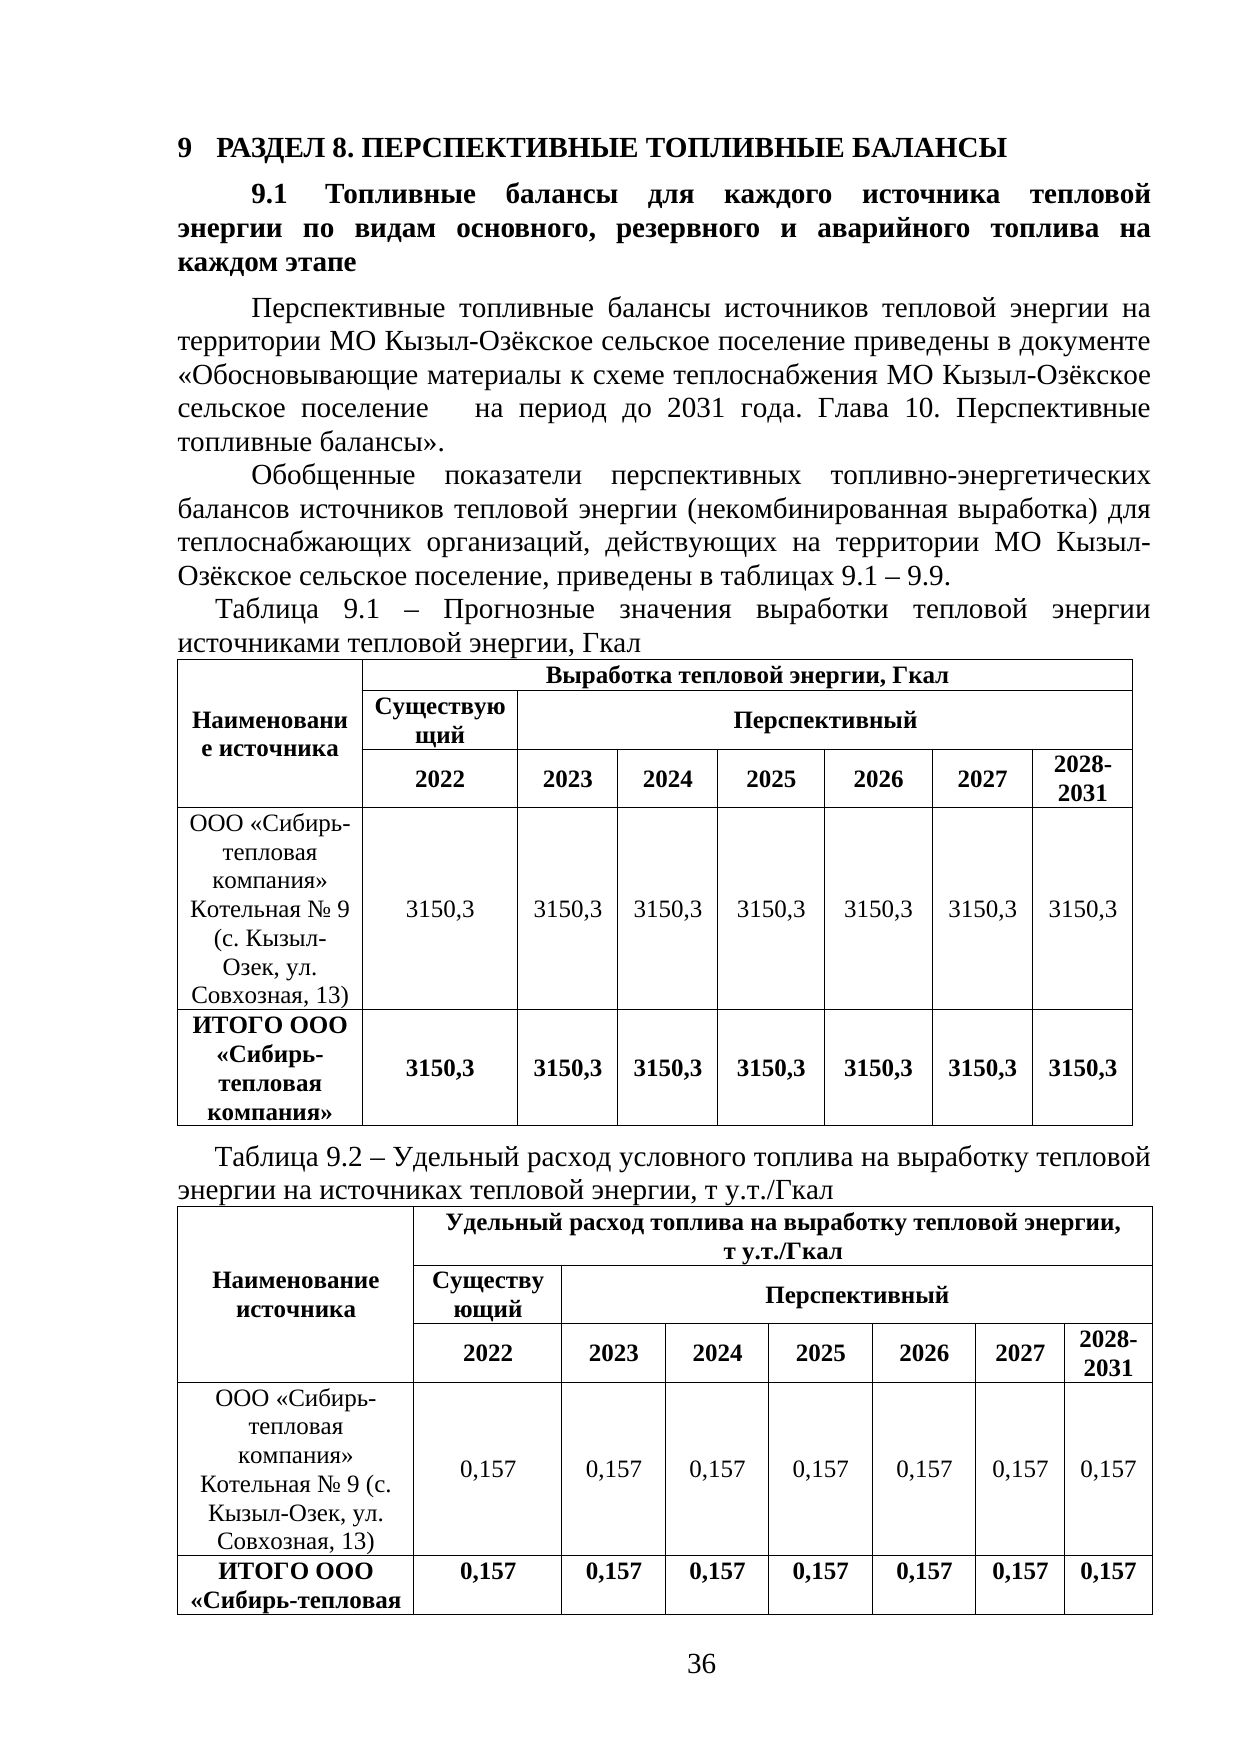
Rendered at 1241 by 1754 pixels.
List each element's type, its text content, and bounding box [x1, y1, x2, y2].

table_cell 0,157 [769, 1383, 872, 1555]
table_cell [178, 1556, 413, 1614]
table_cell 2024 [666, 1324, 768, 1382]
table_cell 0,157 [873, 1383, 975, 1555]
table_cell 0,157 [873, 1556, 975, 1614]
table_cell 2026 [825, 750, 932, 807]
subtitle РАЗДЕЛ 8. ПЕРСПЕКТИВНЫЕ ТОПЛИВНЫЕ БАЛАНСЫ [177, 131, 1152, 164]
table_cell 3150,3 [933, 1010, 1032, 1125]
table_cell 0,157 [666, 1383, 768, 1555]
table_cell 3150,3 [825, 808, 932, 1009]
table_cell Существующий [363, 691, 517, 748]
table_header Наименование источника [178, 1207, 413, 1382]
table_cell 3150,3 [718, 1010, 824, 1125]
table_cell 0,157 [976, 1383, 1064, 1555]
table_cell 0,157 [1065, 1383, 1152, 1555]
table_header Наименование источника [178, 660, 362, 807]
table_header Удельный расход топлива на выработку тепловой энергии, т у.т./Гкал [414, 1207, 1152, 1264]
table_cell 2022 [414, 1324, 561, 1382]
table_cell 2026 [873, 1324, 975, 1382]
table_cell 3150,3 [518, 1010, 617, 1125]
table_cell Существующий [414, 1266, 561, 1323]
table_cell 0,157 [666, 1556, 768, 1614]
table_cell 2025 [769, 1324, 872, 1382]
table_cell ООО «Сибирь-тепловая компания» Котельная № 9 (с. Кызыл-Озек, ул. Совхозная, 13) [178, 808, 362, 1009]
table_cell 2023 [518, 750, 617, 807]
table_cell 0,157 [976, 1556, 1064, 1614]
table_cell 2027 [976, 1324, 1064, 1382]
table_cell 3150,3 [618, 1010, 717, 1125]
table_cell 0,157 [414, 1383, 561, 1555]
text Перспективные топливные балансы источников тепловой энергии на территории МО Кызыл-Озёкское сельское поселение приведены в документе «Обосновывающие материалы к схеме теплоснабжения МО Кызыл-Озёкское сельское поселение на период до 2031 года. Глава 10. Перспективные топливные балансы». [177, 290, 1152, 457]
table_cell 0,157 [414, 1556, 561, 1614]
table_cell 2022 [363, 750, 517, 807]
table_cell 0,157 [1065, 1556, 1152, 1614]
table_cell 0,157 [562, 1383, 665, 1555]
table_cell 3150,3 [933, 808, 1032, 1009]
text Таблица 9.2 – Удельный расход условного топлива на выработку тепловой энергии на источниках тепловой энергии, т у.т./Гкал [177, 1139, 1152, 1206]
table_cell 3150,3 [363, 1010, 517, 1125]
table_cell Перспективный [518, 691, 1132, 748]
text Таблица 9.1 – Прогнозные значения выработки тепловой энергии источниками тепловой энергии, Гкал [177, 592, 1152, 659]
table_cell 3150,3 [618, 808, 717, 1009]
table_cell 3150,3 [1033, 808, 1132, 1009]
table_cell 2027 [933, 750, 1032, 807]
text Обобщенные показатели перспективных топливно-энергетических балансов источников тепловой энергии (некомбинированная выработка) для теплоснабжающих организаций, действующих на территории МО Кызыл-Озёкское сельское поселение, приведены в таблицах 9.1 – 9.9. [177, 457, 1152, 592]
table_cell 3150,3 [718, 808, 824, 1009]
table_cell 3150,3 [825, 1010, 932, 1125]
table_cell 2025 [718, 750, 824, 807]
table_cell 2023 [562, 1324, 665, 1382]
table_cell Перспективный [562, 1266, 1152, 1323]
table_cell 3150,3 [518, 808, 617, 1009]
table_header Выработка тепловой энергии, Гкал [363, 660, 1132, 690]
table_cell 2028-2031 [1065, 1324, 1152, 1382]
table_cell ИТОГО ООО «Сибирь-тепловая компания» [178, 1010, 362, 1125]
table_cell 3150,3 [1033, 1010, 1132, 1125]
table_cell 2024 [618, 750, 717, 807]
table_cell 0,157 [769, 1556, 872, 1614]
subtitle Топливные балансы для каждого источника тепловой энергии по видам основного, резервного и аварийного топлива на каждом этапе [177, 177, 1152, 277]
table_cell ООО «Сибирь-тепловая компания» Котельная № 9 (с. Кызыл-Озек, ул. Совхозная, 13) [178, 1383, 413, 1555]
table_cell 2028-2031 [1033, 750, 1132, 807]
table_cell 3150,3 [363, 808, 517, 1009]
table_cell 0,157 [562, 1556, 665, 1614]
